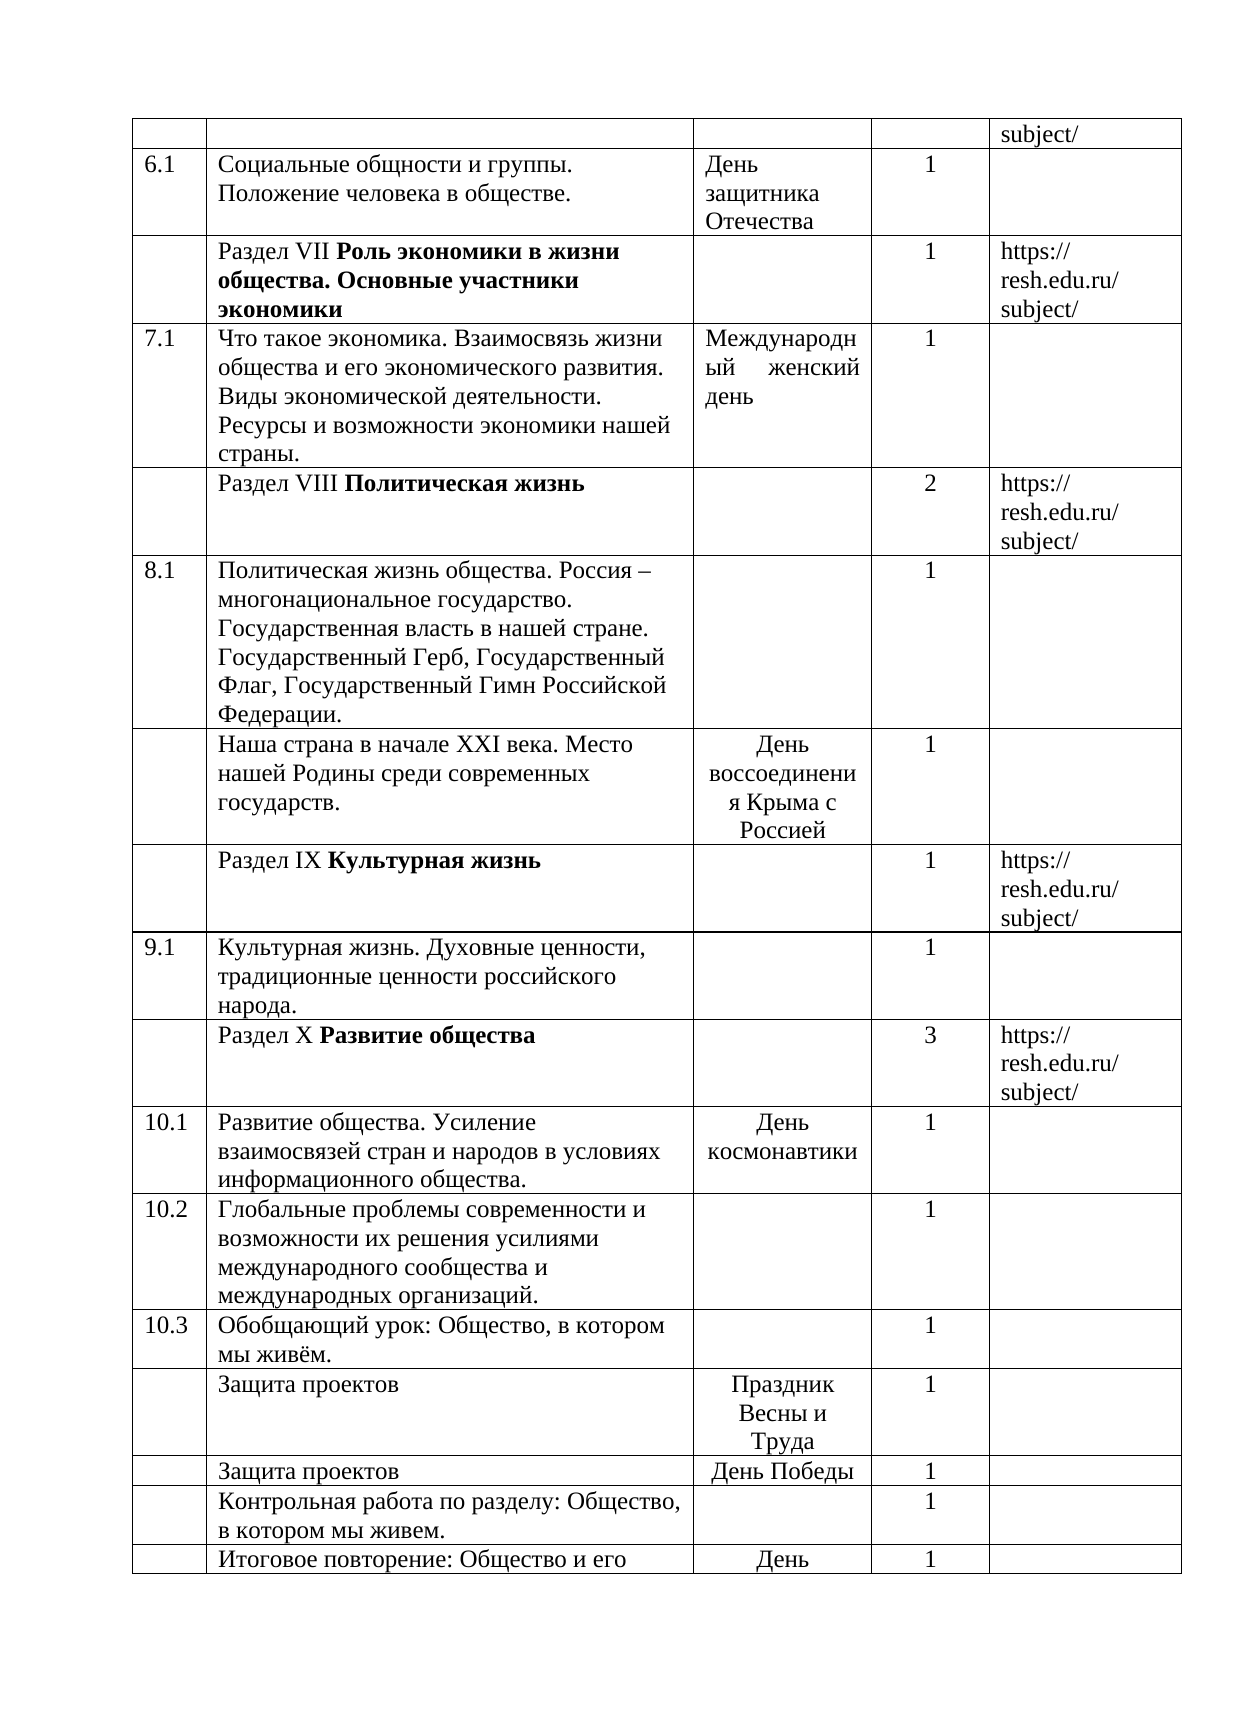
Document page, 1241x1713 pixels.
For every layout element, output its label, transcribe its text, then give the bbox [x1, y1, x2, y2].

table_cell 2 [872, 468, 989, 554]
table_cell [990, 556, 1181, 728]
table_cell [694, 845, 871, 931]
table_cell [133, 1545, 206, 1573]
table_cell [990, 1486, 1181, 1543]
table_cell 1 [872, 1486, 989, 1543]
table_cell [990, 729, 1181, 844]
table_cell Социальные общности и группы. Положение человека в обществе. [207, 149, 693, 235]
table_cell 7.1 [133, 324, 206, 467]
table_cell [133, 1486, 206, 1543]
table_cell Наша страна в начале XXI века. Место нашей Родины среди современных государств. [207, 729, 693, 844]
table_cell 1 [872, 324, 989, 467]
table_cell [694, 236, 871, 322]
table_cell 1 [872, 1107, 989, 1193]
table_cell [694, 119, 871, 148]
table_cell 6.1 [133, 149, 206, 235]
table_cell [990, 1310, 1181, 1368]
table_cell 10.1 [133, 1107, 206, 1193]
table_cell 1 [872, 1545, 989, 1573]
table_cell 8.1 [133, 556, 206, 728]
table_cell https://resh.edu.ru/subject/ [990, 845, 1181, 931]
table_cell [990, 1194, 1181, 1309]
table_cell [207, 119, 693, 148]
table_cell 1 [872, 1456, 989, 1485]
table_cell Обобщающий урок: Общество, в котором мы живём. [207, 1310, 693, 1368]
table_cell [990, 1107, 1181, 1193]
table_cell 10.3 [133, 1310, 206, 1368]
table_cell День воссоединения Крыма с Россией [694, 729, 871, 844]
table_cell 1 [872, 933, 989, 1019]
table_cell 1 [872, 729, 989, 844]
table_cell [694, 1486, 871, 1543]
table_cell [990, 1369, 1181, 1455]
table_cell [990, 119, 1181, 148]
table_cell [694, 933, 871, 1019]
table_cell Международный женский день [694, 324, 871, 467]
table_cell Контрольная работа по разделу: Общество, в котором мы живем. [207, 1486, 693, 1543]
table_cell 1 [872, 149, 989, 235]
table_cell [990, 1545, 1181, 1573]
table_cell Раздел X Развитие общества [207, 1020, 693, 1106]
table_cell 1 [872, 1310, 989, 1368]
table_cell [990, 324, 1181, 467]
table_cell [207, 1545, 693, 1573]
table_cell [694, 1020, 871, 1106]
table_cell Раздел IX Культурная жизнь [207, 845, 693, 931]
table_cell https://resh.edu.ru/subject/ [990, 1020, 1181, 1106]
table_cell Политическая жизнь общества. Россия – многонациональное государство. Государственная власть в нашей стране. Государственный Герб, Государственный Флаг, Государственный Гимн Российской Федерации. [207, 556, 693, 728]
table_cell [694, 1545, 871, 1573]
table_cell https://resh.edu.ru/subject/ [990, 468, 1181, 554]
table_cell [990, 149, 1181, 235]
table_cell Глобальные проблемы современности и возможности их решения усилиями международного сообщества и международных организаций. [207, 1194, 693, 1309]
table_cell [133, 119, 206, 148]
table_cell Защита проектов [207, 1456, 693, 1485]
table_cell День космонавтики [694, 1107, 871, 1193]
table_cell [133, 236, 206, 322]
table_cell 3 [872, 1020, 989, 1106]
table_cell 10.2 [133, 1194, 206, 1309]
table_cell [694, 556, 871, 728]
table_cell День Победы [694, 1456, 871, 1485]
table_cell 1 [872, 1194, 989, 1309]
table_cell Что такое экономика. Взаимосвязь жизни общества и его экономического развития. Виды экономической деятельности. Ресурсы и возможности экономики нашей страны. [207, 324, 693, 467]
table_cell [133, 845, 206, 931]
table_cell [694, 468, 871, 554]
table_cell [694, 1194, 871, 1309]
table_cell Раздел VII Роль экономики в жизни общества. Основные участники экономики [207, 236, 693, 322]
table_cell Праздник Весны и Труда [694, 1369, 871, 1455]
table_cell [133, 1020, 206, 1106]
table_cell [133, 1369, 206, 1455]
table_cell [694, 1310, 871, 1368]
table_cell 1 [872, 845, 989, 931]
table_cell 1 [872, 236, 989, 322]
table_cell 9.1 [133, 933, 206, 1019]
table_cell [990, 1456, 1181, 1485]
table_cell [133, 1456, 206, 1485]
table_cell https://resh.edu.ru/subject/ [990, 236, 1181, 322]
table_cell [133, 729, 206, 844]
table_cell Защита проектов [207, 1369, 693, 1455]
table_cell [990, 933, 1181, 1019]
table_cell 1 [872, 556, 989, 728]
table_cell [133, 468, 206, 554]
table_cell 1 [872, 119, 989, 148]
table_cell Развитие общества. Усиление взаимосвязей стран и народов в условиях информационного общества. [207, 1107, 693, 1193]
table_cell 1 [872, 1369, 989, 1455]
table_cell День защитника Отечества [694, 149, 871, 235]
table_cell Культурная жизнь. Духовные ценности, традиционные ценности российского народа. [207, 933, 693, 1019]
table_cell Раздел VIII Политическая жизнь [207, 468, 693, 554]
